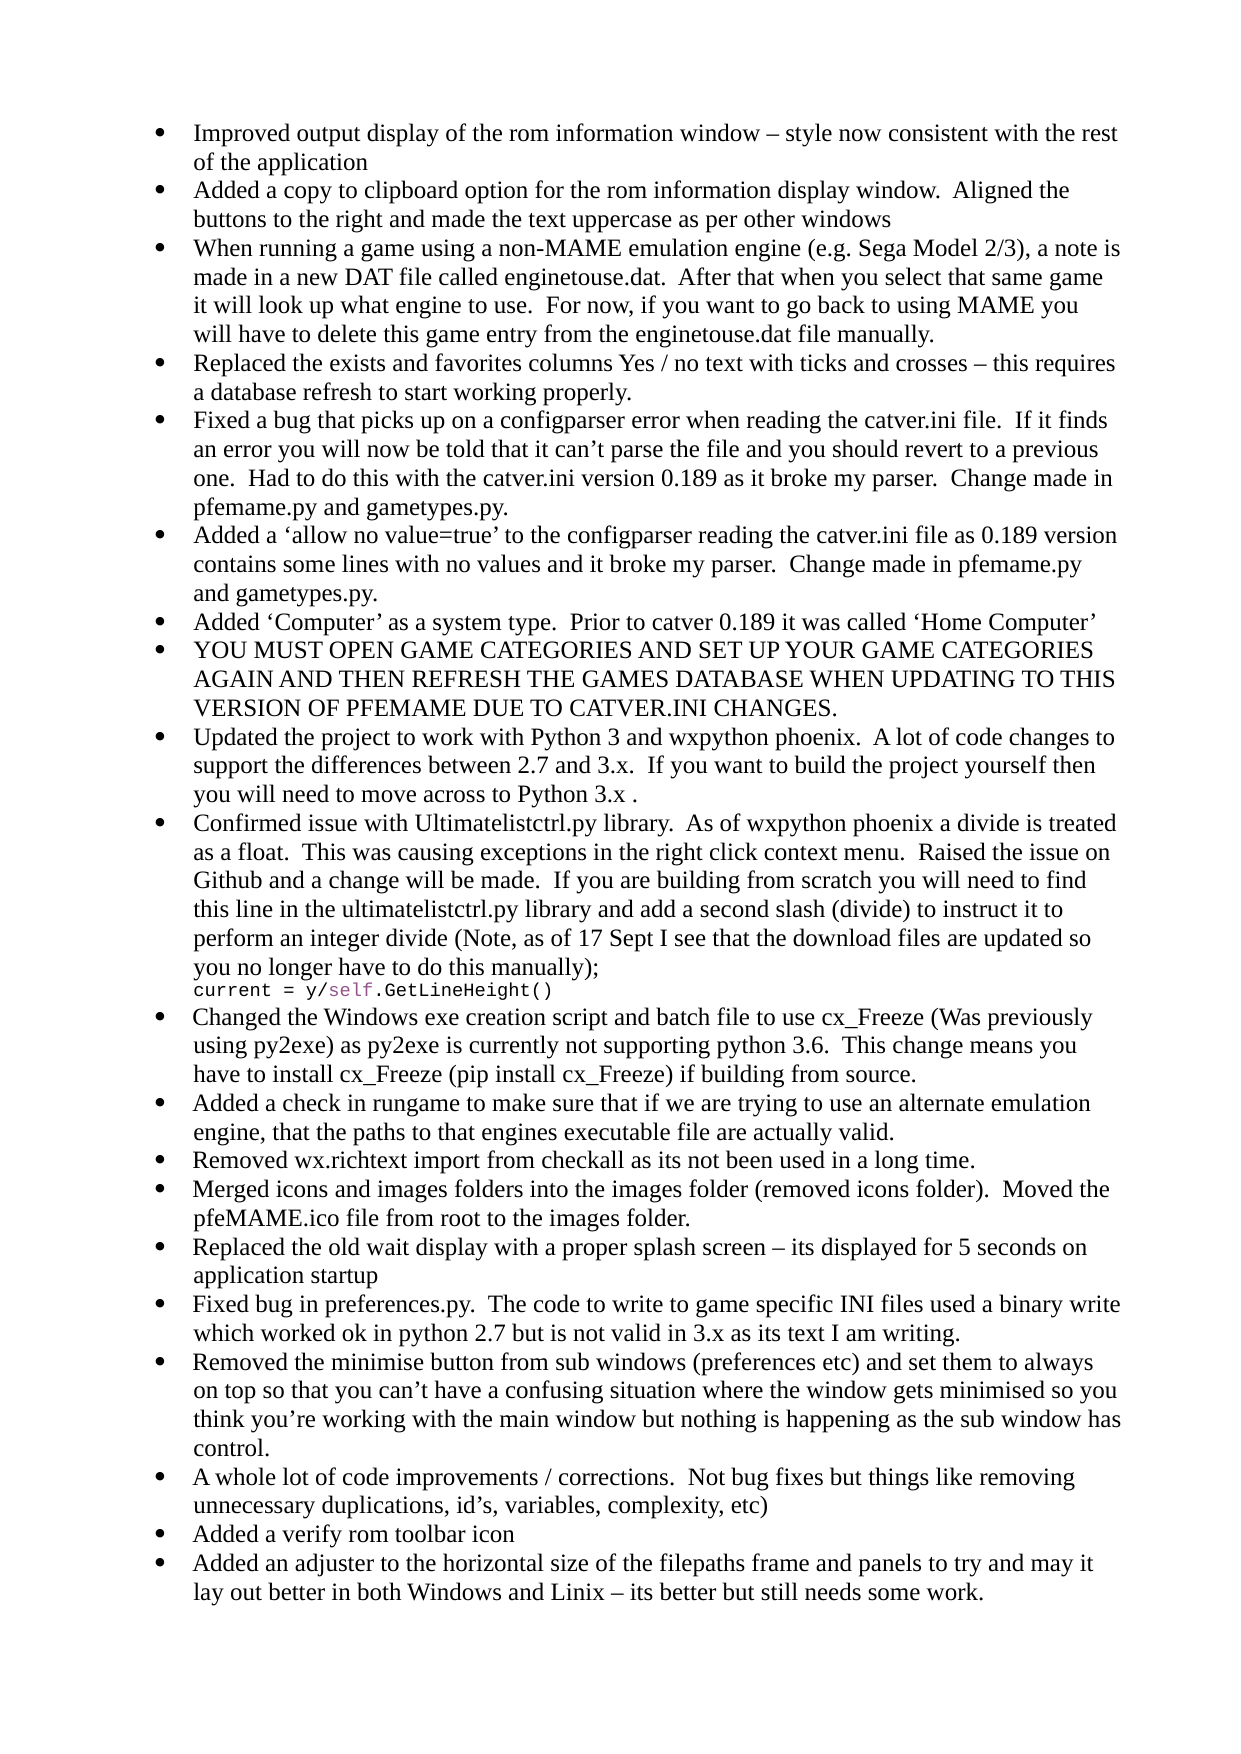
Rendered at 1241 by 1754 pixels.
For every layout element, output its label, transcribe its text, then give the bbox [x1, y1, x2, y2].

list Added an adjuster to the horizontal size of the filepaths frame and panels to try and may it lay out better in both Windows and Linix – its better but still needs some work. [156, 1548, 1122, 1606]
list Replaced the old wait display with a proper splash screen – its displayed for 5 seconds on application startup [156, 1232, 1122, 1289]
list Added a copy to clipboard option for the rom information display window. Aligned the buttons to the right and made the text uppercase as per other windows [156, 176, 1122, 233]
list Replaced the exists and favorites columns Yes / no text with ticks and crosses – this requires a database refresh to start working properly. [156, 348, 1122, 406]
list Removed the minimise button from sub windows (preferences etc) and set them to always on top so that you can’t have a confusing situation where the window gets minimised so you think you’re working with the main window but nothing is happening as the sub window has control. [156, 1347, 1122, 1462]
list Added a ‘allow no value=true’ to the configparser reading the catver.ini file as 0.189 version contains some lines with no values and it broke my parser. Change made in pfemame.py and gametypes.py. [156, 521, 1122, 607]
list Added a check in rungame to make sure that if we are trying to use an alternate emulation engine, that the paths to that engines executable file are actually valid. [156, 1088, 1122, 1146]
list A whole lot of code improvements / corrections. Not bug fixes but things like removing unnecessary duplications, id’s, variables, complexity, etc) [156, 1462, 1122, 1519]
list Updated the project to work with Python 3 and wxpython phoenix. A lot of code changes to support the differences between 2.7 and 3.x. If you want to build the project yourself then you will need to move across to Python 3.x . [156, 722, 1122, 808]
list Improved output display of the rom information window – style now consistent with the rest of the application [156, 118, 1122, 176]
list Added a verify rom toolbar icon [156, 1519, 1122, 1548]
list Merged icons and images folders into the images folder (removed icons folder). Moved the pfeMAME.ico file from root to the images folder. [156, 1174, 1122, 1232]
list Confirmed issue with Ultimatelistctrl.py library. As of wxpython phoenix a divide is treated as a float. This was causing exceptions in the right click context menu. Raised the issue on Github and a change will be made. If you are building from scratch you will need to find this line in the ultimatelistctrl.py library and add a second slash (divide) to instruct it to perform an integer divide (Note, as of 17 Sept I see that the download files are updated so you no longer have to do this manually); [156, 808, 1122, 981]
text current = y/self.GetLineHeight() [193, 981, 1122, 1002]
list Removed wx.richtext import from checkall as its not been used in a long time. [156, 1146, 1122, 1174]
list YOU MUST OPEN GAME CATEGORIES AND SET UP YOUR GAME CATEGORIES AGAIN AND THEN REFRESH THE GAMES DATABASE WHEN UPDATING TO THIS VERSION OF PFEMAME DUE TO CATVER.INI CHANGES. [156, 636, 1122, 722]
list When running a game using a non-MAME emulation engine (e.g. Sega Model 2/3), a note is made in a new DAT file called enginetouse.dat. After that when you select that same game it will look up what engine to use. For now, if you want to go back to using MAME you will have to delete this game entry from the enginetouse.dat file manually. [156, 233, 1122, 348]
list Fixed bug in preferences.py. The code to write to game specific INI files used a binary write which worked ok in python 2.7 but is not valid in 3.x as its text I am writing. [156, 1289, 1122, 1347]
list Added ‘Computer’ as a system type. Prior to catver 0.189 it was called ‘Home Computer’ [156, 607, 1122, 636]
list Changed the Windows exe creation script and batch file to use cx_Freeze (Was previously using py2exe) as py2exe is currently not supporting python 3.6. This change means you have to install cx_Freeze (pip install cx_Freeze) if building from source. [156, 1002, 1122, 1088]
list Fixed a bug that picks up on a configparser error when reading the catver.ini file. If it finds an error you will now be told that it can’t parse the file and you should revert to a previous one. Had to do this with the catver.ini version 0.189 as it broke my parser. Change made in pfemame.py and gametypes.py. [156, 406, 1122, 521]
